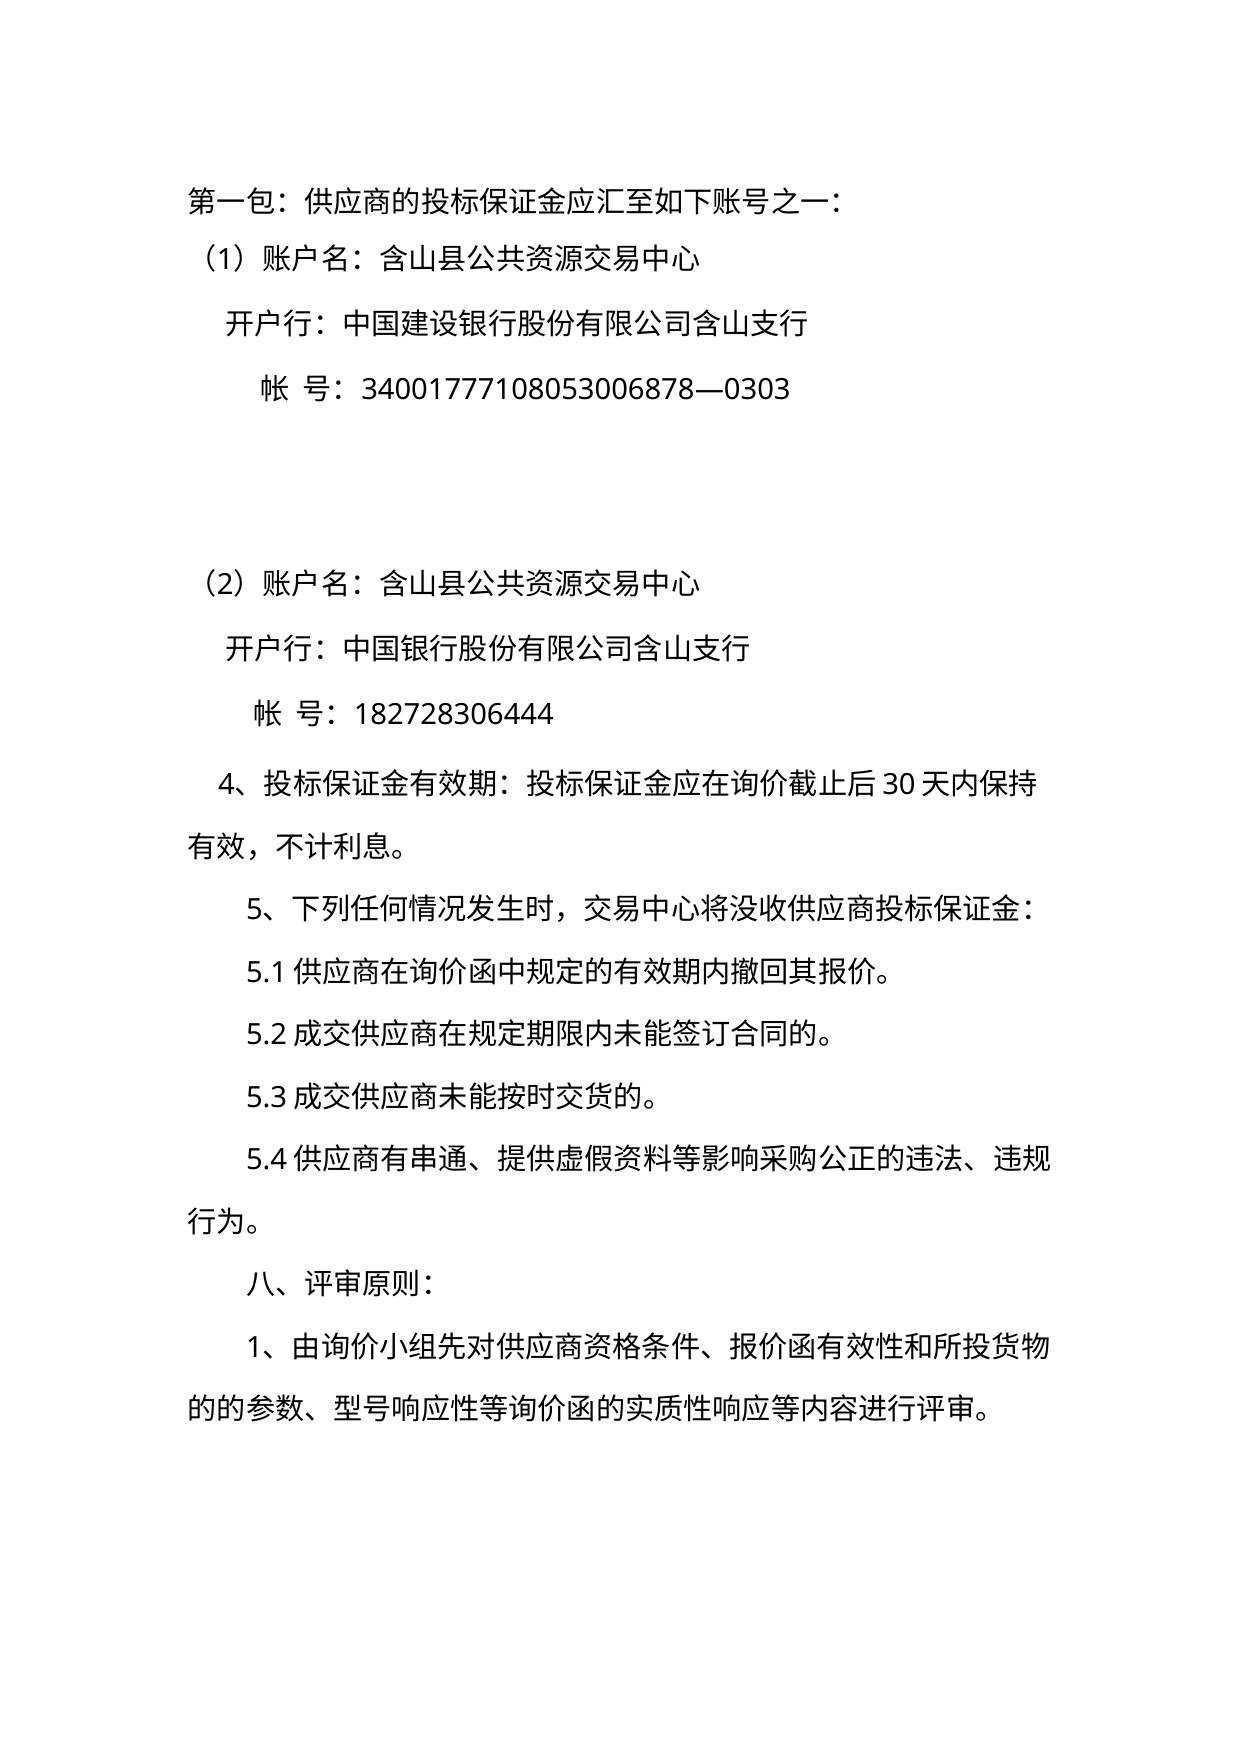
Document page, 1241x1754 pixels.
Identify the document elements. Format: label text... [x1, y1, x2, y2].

text 开户行：中国建设银行股份有限公司含山支行 [187, 289, 1053, 354]
text 第一包：供应商的投标保证金应汇至如下账号之一： [187, 162, 1053, 224]
text 5.1供应商在询价函中规定的有效期内撤回其报价。 [187, 932, 1053, 994]
text 开户行：中国银行股份有限公司含山支行 [187, 614, 1053, 679]
text 1、由询价小组先对供应商资格条件、报价函有效性和所投货物的的参数、型号响应性等询价函的实质性响应等内容进行评审。 [187, 1307, 1053, 1432]
text 帐 号：34001777108053006878—0303 [187, 354, 1053, 419]
text 5.4供应商有串通、提供虚假资料等影响采购公正的违法、违规行为。 [187, 1119, 1053, 1244]
text 5.2成交供应商在规定期限内未能签订合同的。 [187, 994, 1053, 1057]
text 帐 号：182728306444 [187, 679, 1053, 744]
text 5、下列任何情况发生时，交易中心将没收供应商投标保证金： [187, 869, 1053, 932]
text 八、评审原则： [187, 1244, 1053, 1307]
text 5.3成交供应商未能按时交货的。 [187, 1057, 1053, 1119]
text （1）账户名：含山县公共资源交易中心 [187, 224, 1053, 289]
text 4、投标保证金有效期：投标保证金应在询价截止后30天内保持有效，不计利息。 [187, 744, 1053, 869]
text （2）账户名：含山县公共资源交易中心 [187, 549, 1053, 614]
